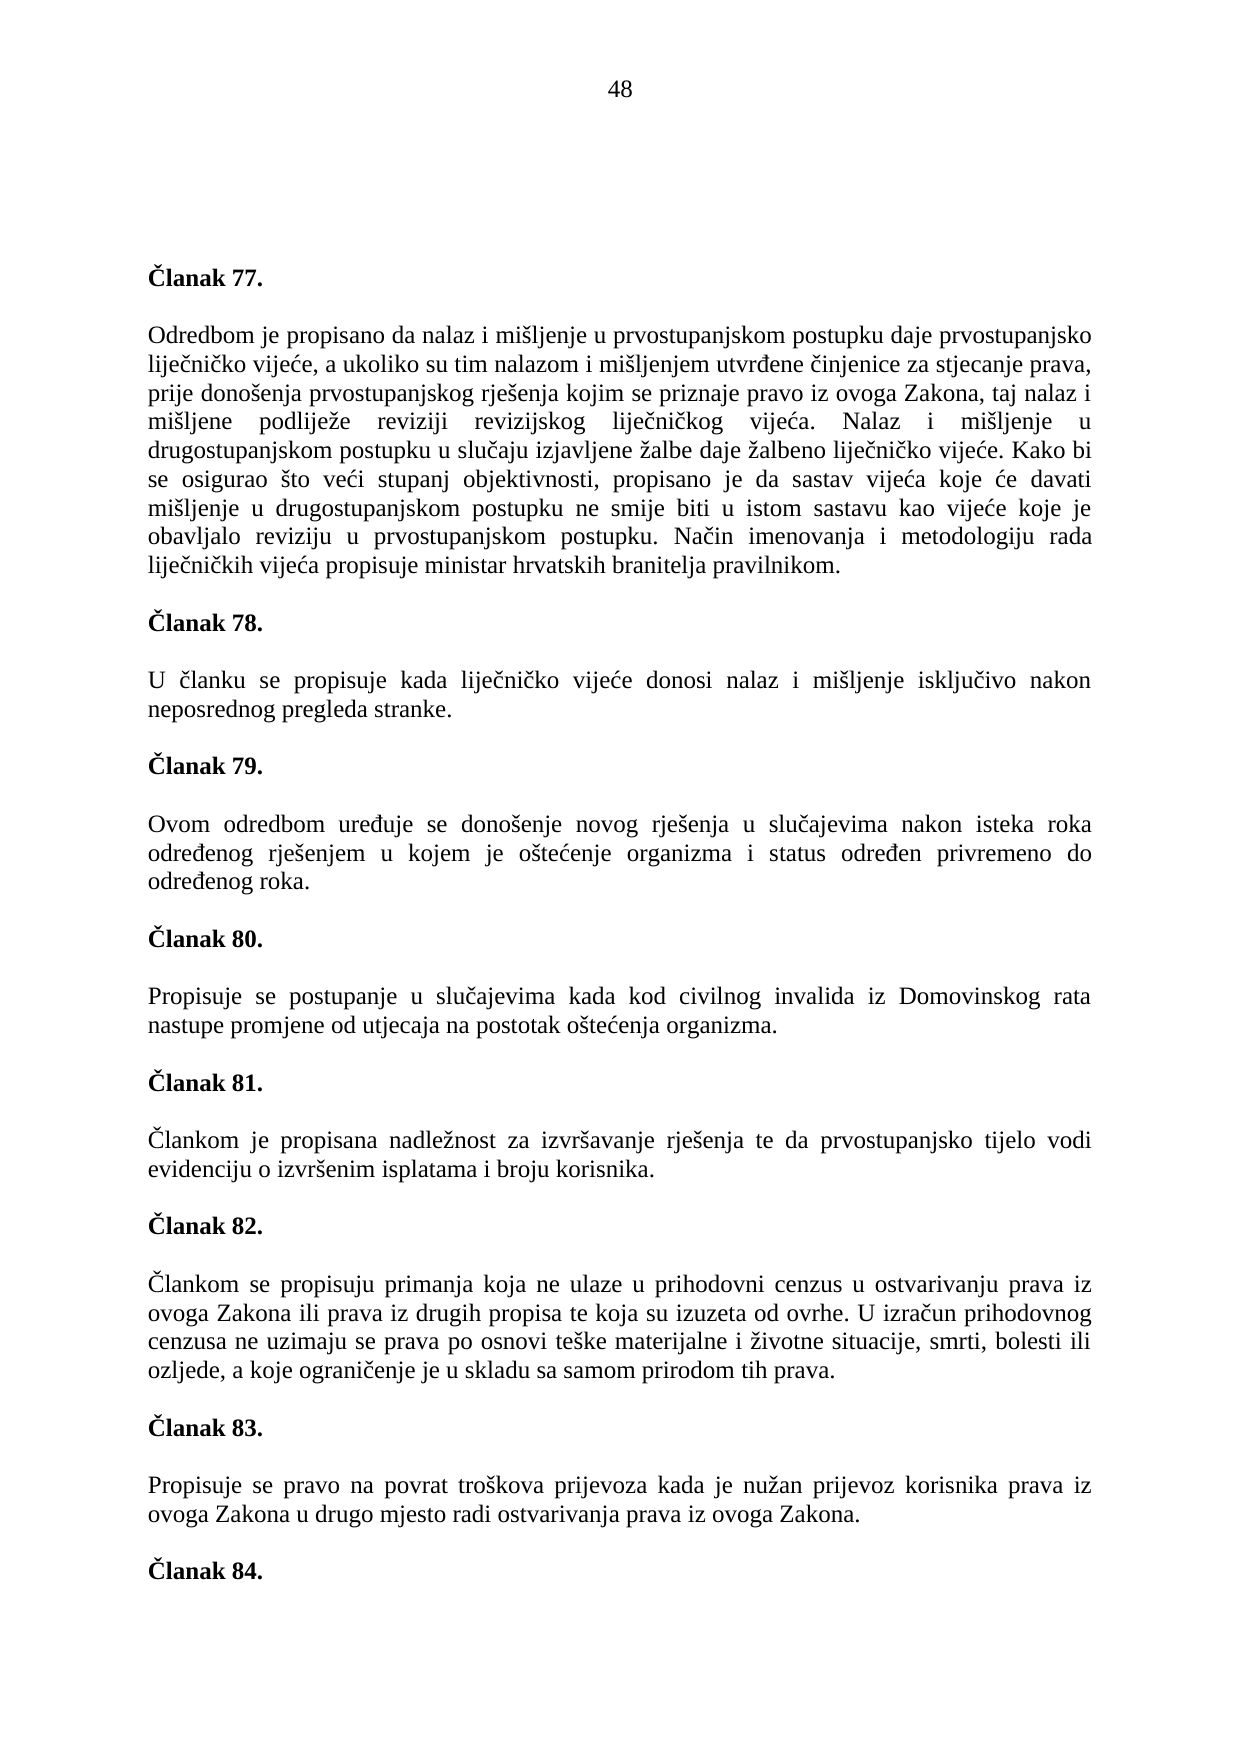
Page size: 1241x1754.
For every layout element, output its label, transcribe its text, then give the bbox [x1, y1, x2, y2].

text Ovom odredbom uređuje se donošenje novog rješenja u slučajevima nakon isteka roka određenog rješenjem u kojem je oštećenje organizma i status određen privremeno do određenog roka. [148, 809, 1093, 895]
text Odredbom je propisano da nalaz i mišljenje u prvostupanjskom postupku daje prvostupanjsko liječničko vijeće, a ukoliko su tim nalazom i mišljenjem utvrđene činjenice za stjecanje prava, prije donošenja prvostupanjskog rješenja kojim se priznaje pravo iz ovoga Zakona, taj nalaz i mišljene podliježe reviziji revizijskog liječničkog vijeća. Nalaz i mišljenje u drugostupanjskom postupku u slučaju izjavljene žalbe daje žalbeno liječničko vijeće. Kako bi se osigurao što veći stupanj objektivnosti, propisano je da sastav vijeća koje će davati mišljenje u drugostupanjskom postupku ne smije biti u istom sastavu kao vijeće koje je obavljalo reviziju u prvostupanjskom postupku. Način imenovanja i metodologiju rada liječničkih vijeća propisuje ministar hrvatskih branitelja pravilnikom. [148, 320, 1093, 579]
text Članak 78. [148, 608, 1093, 636]
text Članak 79. [148, 751, 1093, 780]
text Članak 81. [148, 1068, 1093, 1096]
text Propisuje se postupanje u slučajevima kada kod civilnog invalida iz Domovinskog rata nastupe promjene od utjecaja na postotak oštećenja organizma. [148, 981, 1093, 1039]
text Članak 82. [148, 1211, 1093, 1240]
text Članak 83. [148, 1413, 1093, 1441]
text Propisuje se pravo na povrat troškova prijevoza kada je nužan prijevoz korisnika prava iz ovoga Zakona u drugo mjesto radi ostvarivanja prava iz ovoga Zakona. [148, 1470, 1093, 1528]
text U članku se propisuje kada liječničko vijeće donosi nalaz i mišljenje isključivo nakon neposrednog pregleda stranke. [148, 665, 1093, 723]
text Članak 77. [148, 263, 1093, 291]
text Člankom je propisana nadležnost za izvršavanje rješenja te da prvostupanjsko tijelo vodi evidenciju o izvršenim isplatama i broju korisnika. [148, 1125, 1093, 1183]
text Člankom se propisuju primanja koja ne ulaze u prihodovni cenzus u ostvarivanju prava iz ovoga Zakona ili prava iz drugih propisa te koja su izuzeta od ovrhe. U izračun prihodovnog cenzusa ne uzimaju se prava po osnovi teške materijalne i životne situacije, smrti, bolesti ili ozljede, a koje ograničenje je u skladu sa samom prirodom tih prava. [148, 1269, 1093, 1384]
text Članak 84. [148, 1556, 1093, 1585]
text Članak 80. [148, 924, 1093, 953]
